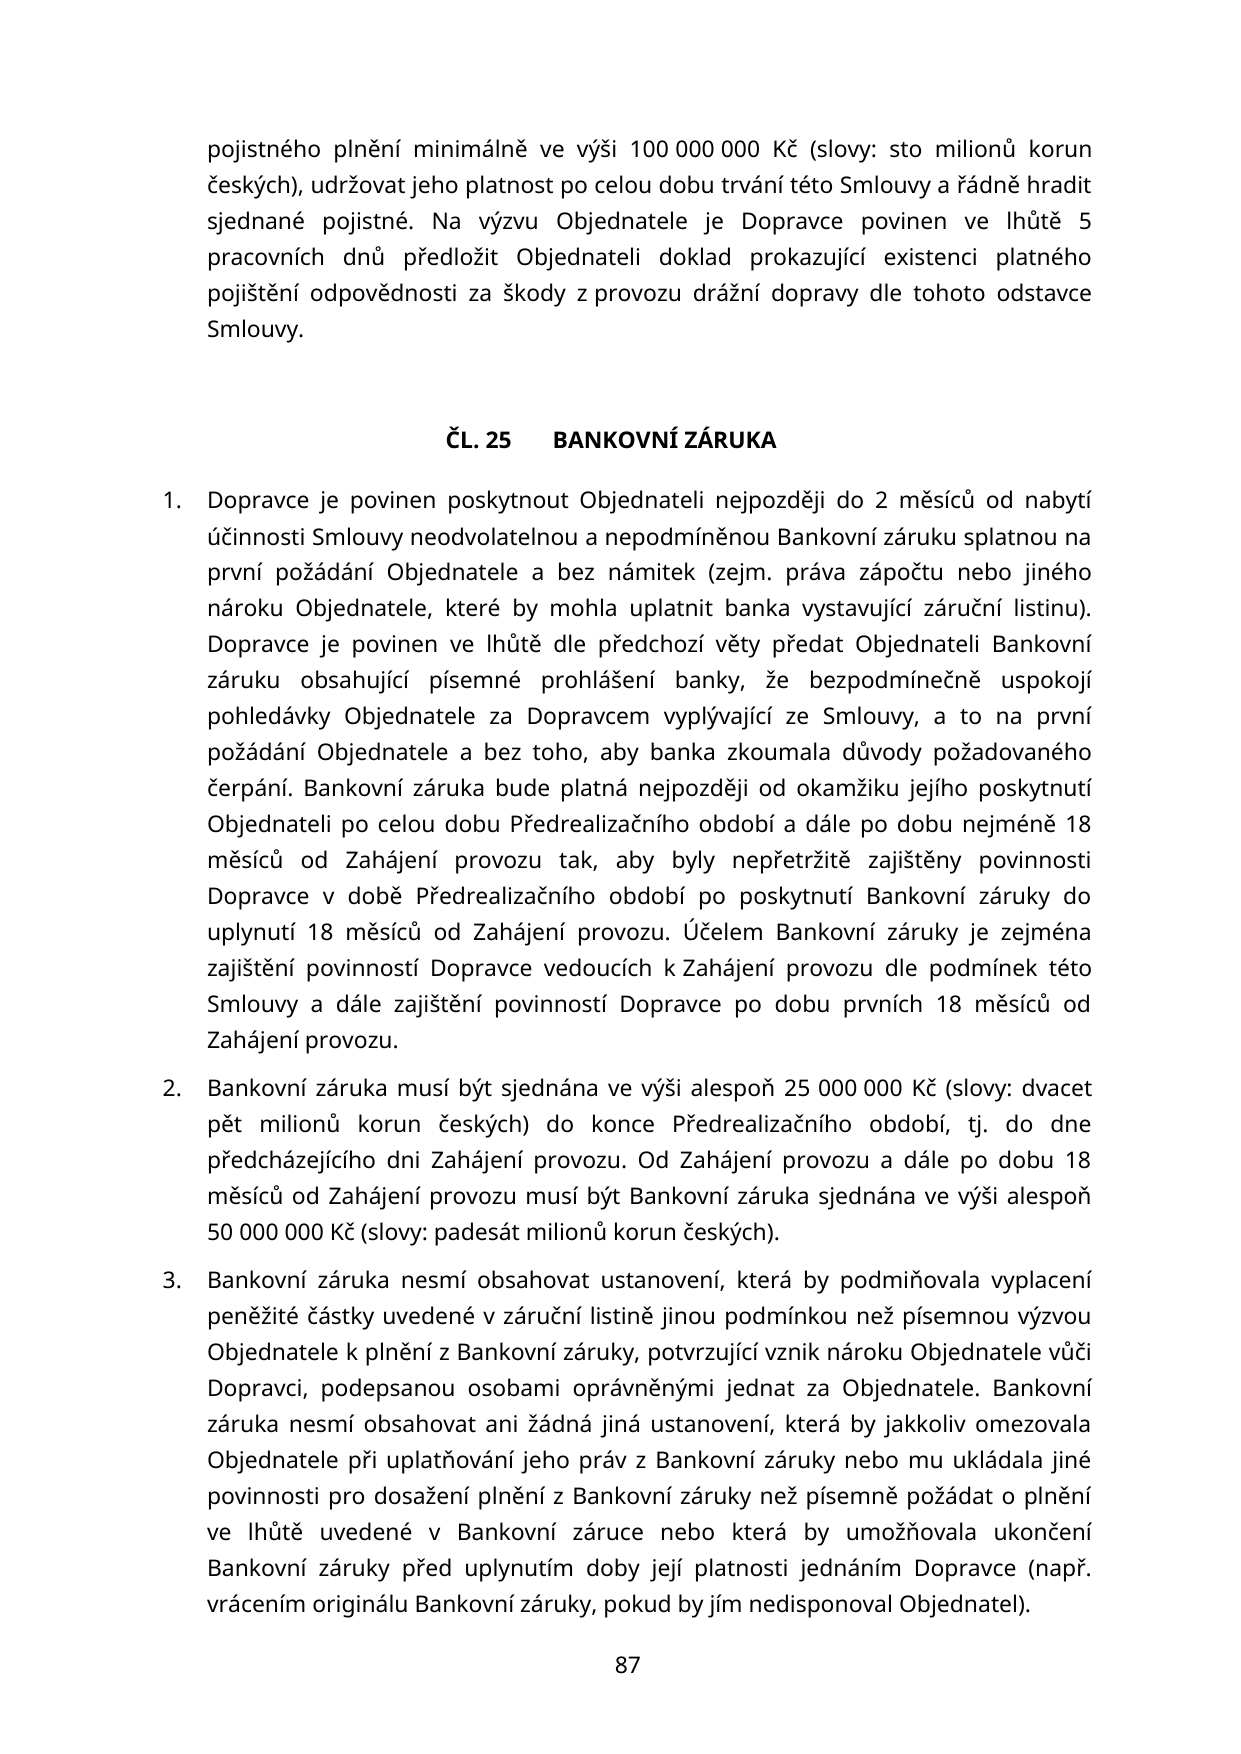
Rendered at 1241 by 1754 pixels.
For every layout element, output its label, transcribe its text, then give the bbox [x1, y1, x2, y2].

list Bankovní záruka musí být sjednána ve výši alespoň 25 000 000 Kč (slovy: dvacet pět milionů korun českých) do konce Předrealizačního období, tj. do dne předcházejícího dni Zahájení provozu. Od Zahájení provozu a dále po dobu 18 měsíců od Zahájení provozu musí být Bankovní záruka sjednána ve výši alespoň 50 000 000 Kč (slovy: padesát milionů korun českých). [162, 1072, 1093, 1247]
list Bankovní záruka nesmí obsahovat ustanovení, která by podmiňovala vyplacení peněžité částky uvedené v záruční listině jinou podmínkou než písemnou výzvou Objednatele k plnění z Bankovní záruky, potvrzující vznik nároku Objednatele vůči Dopravci, podepsanou osobami oprávněnými jednat za Objednatele. Bankovní záruka nesmí obsahovat ani žádná jiná ustanovení, která by jakkoliv omezovala Objednatele při uplatňování jeho práv z Bankovní záruky nebo mu ukládala jiné povinnosti pro dosažení plnění z Bankovní záruky než písemně požádat o plnění ve lhůtě uvedené v Bankovní záruce nebo která by umožňovala ukončení Bankovní záruky před uplynutím doby její platnosti jednáním Dopravce (např. vrácením originálu Bankovní záruky, pokud by jím nedisponoval Objednatel). [162, 1264, 1093, 1619]
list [162, 133, 1093, 344]
subtitle BANKOVNÍ ZÁRUKA [162, 423, 1093, 455]
list Dopravce je povinen poskytnout Objednateli nejpozději do 2 měsíců od nabytí účinnosti Smlouvy neodvolatelnou a nepodmíněnou Bankovní záruku splatnou na první požádání Objednatele a bez námitek (zejm. práva zápočtu nebo jiného nároku Objednatele, které by mohla uplatnit banka vystavující záruční listinu). Dopravce je povinen ve lhůtě dle předchozí věty předat Objednateli Bankovní záruku obsahující písemné prohlášení banky, že bezpodmínečně uspokojí pohledávky Objednatele za Dopravcem vyplývající ze Smlouvy, a to na první požádání Objednatele a bez toho, aby banka zkoumala důvody požadovaného čerpání. Bankovní záruka bude platná nejpozději od okamžiku jejího poskytnutí Objednateli po celou dobu Předrealizačního období a dále po dobu nejméně 18 měsíců od Zahájení provozu tak, aby byly nepřetržitě zajištěny povinnosti Dopravce v době Předrealizačního období po poskytnutí Bankovní záruky do uplynutí 18 měsíců od Zahájení provozu. Účelem Bankovní záruky je zejména zajištění povinností Dopravce vedoucích k Zahájení provozu dle podmínek této Smlouvy a dále zajištění povinností Dopravce po dobu prvních 18 měsíců od Zahájení provozu. [162, 484, 1093, 1055]
